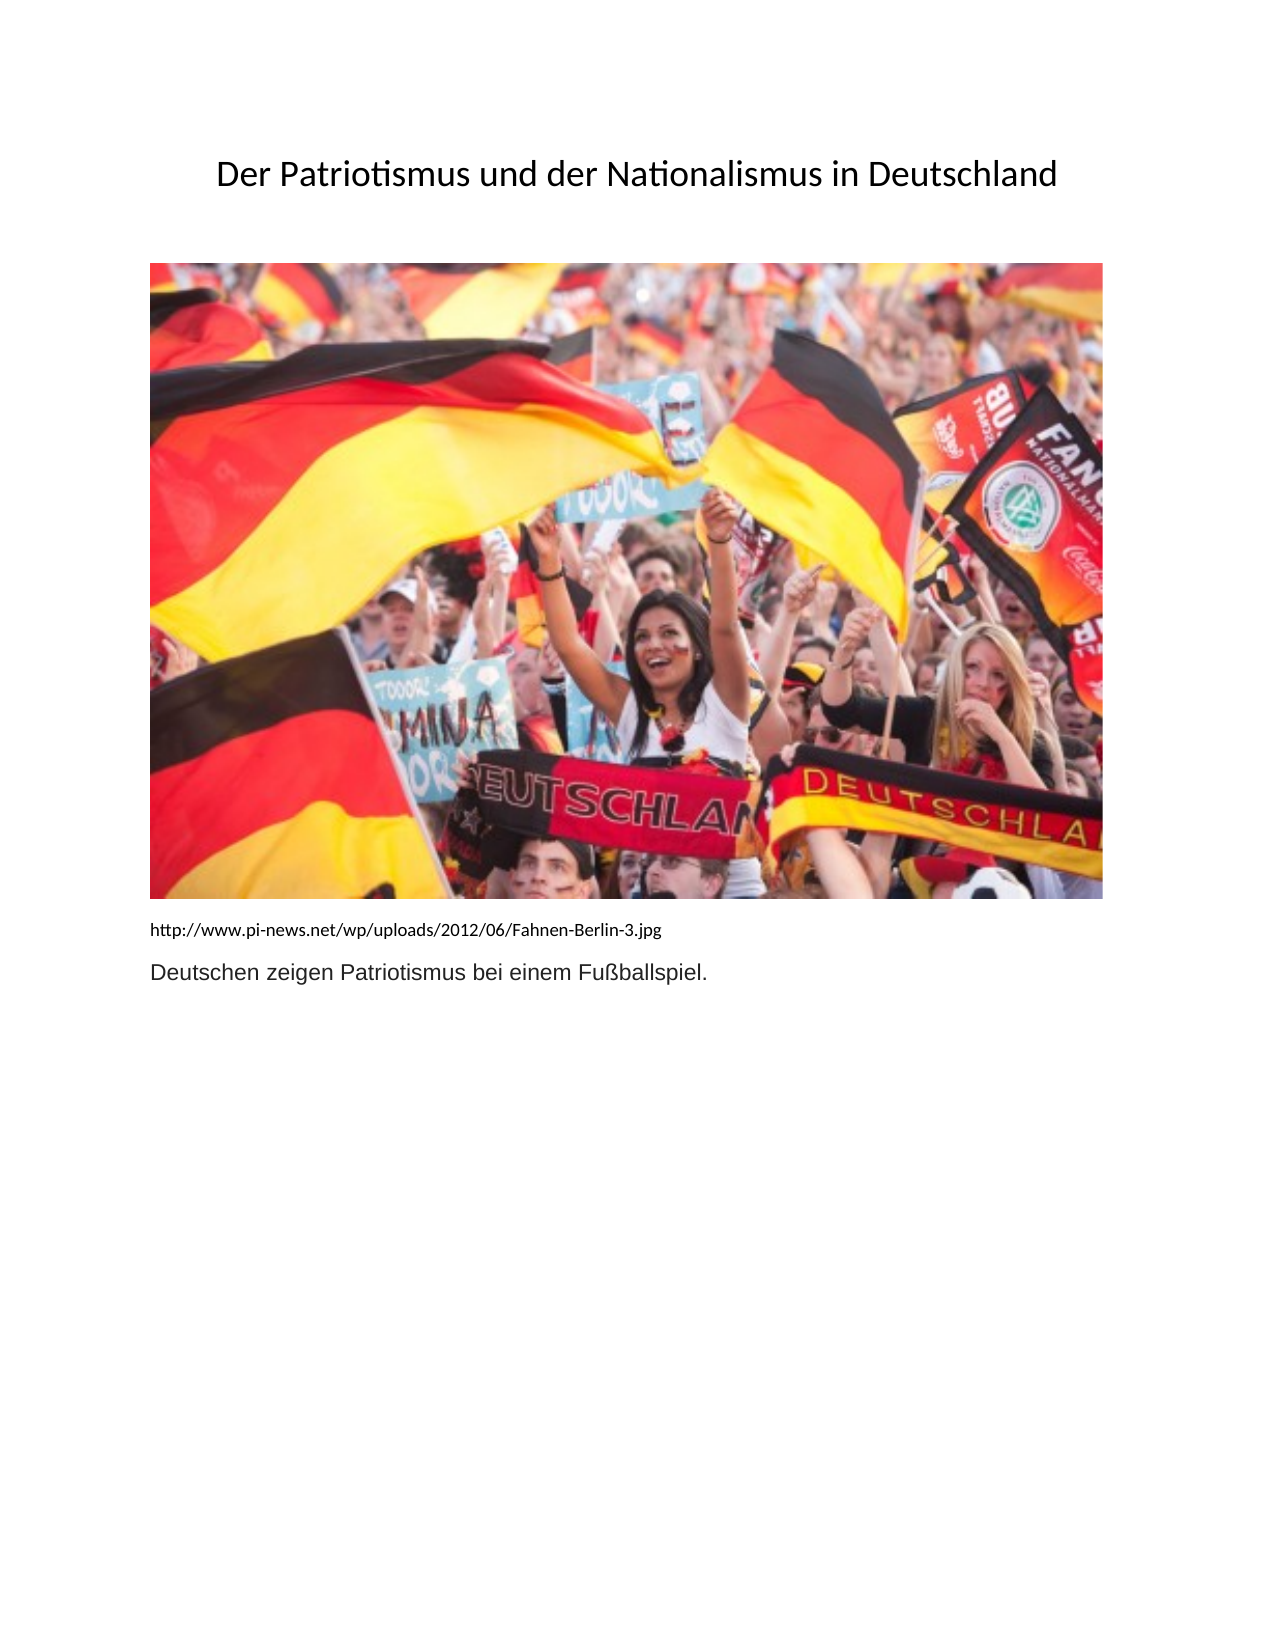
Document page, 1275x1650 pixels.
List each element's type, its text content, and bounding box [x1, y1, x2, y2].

picture [150, 263, 1103, 899]
text Deutschen zeigen Patriotismus bei einem Fußballspiel. [150, 959, 1125, 986]
text http://www.pi-news.net/wp/uploads/2012/06/Fahnen-Berlin-3.jpg [150, 918, 1125, 941]
text Der Patriotismus und der Nationalismus in Deutschland [150, 150, 1125, 196]
